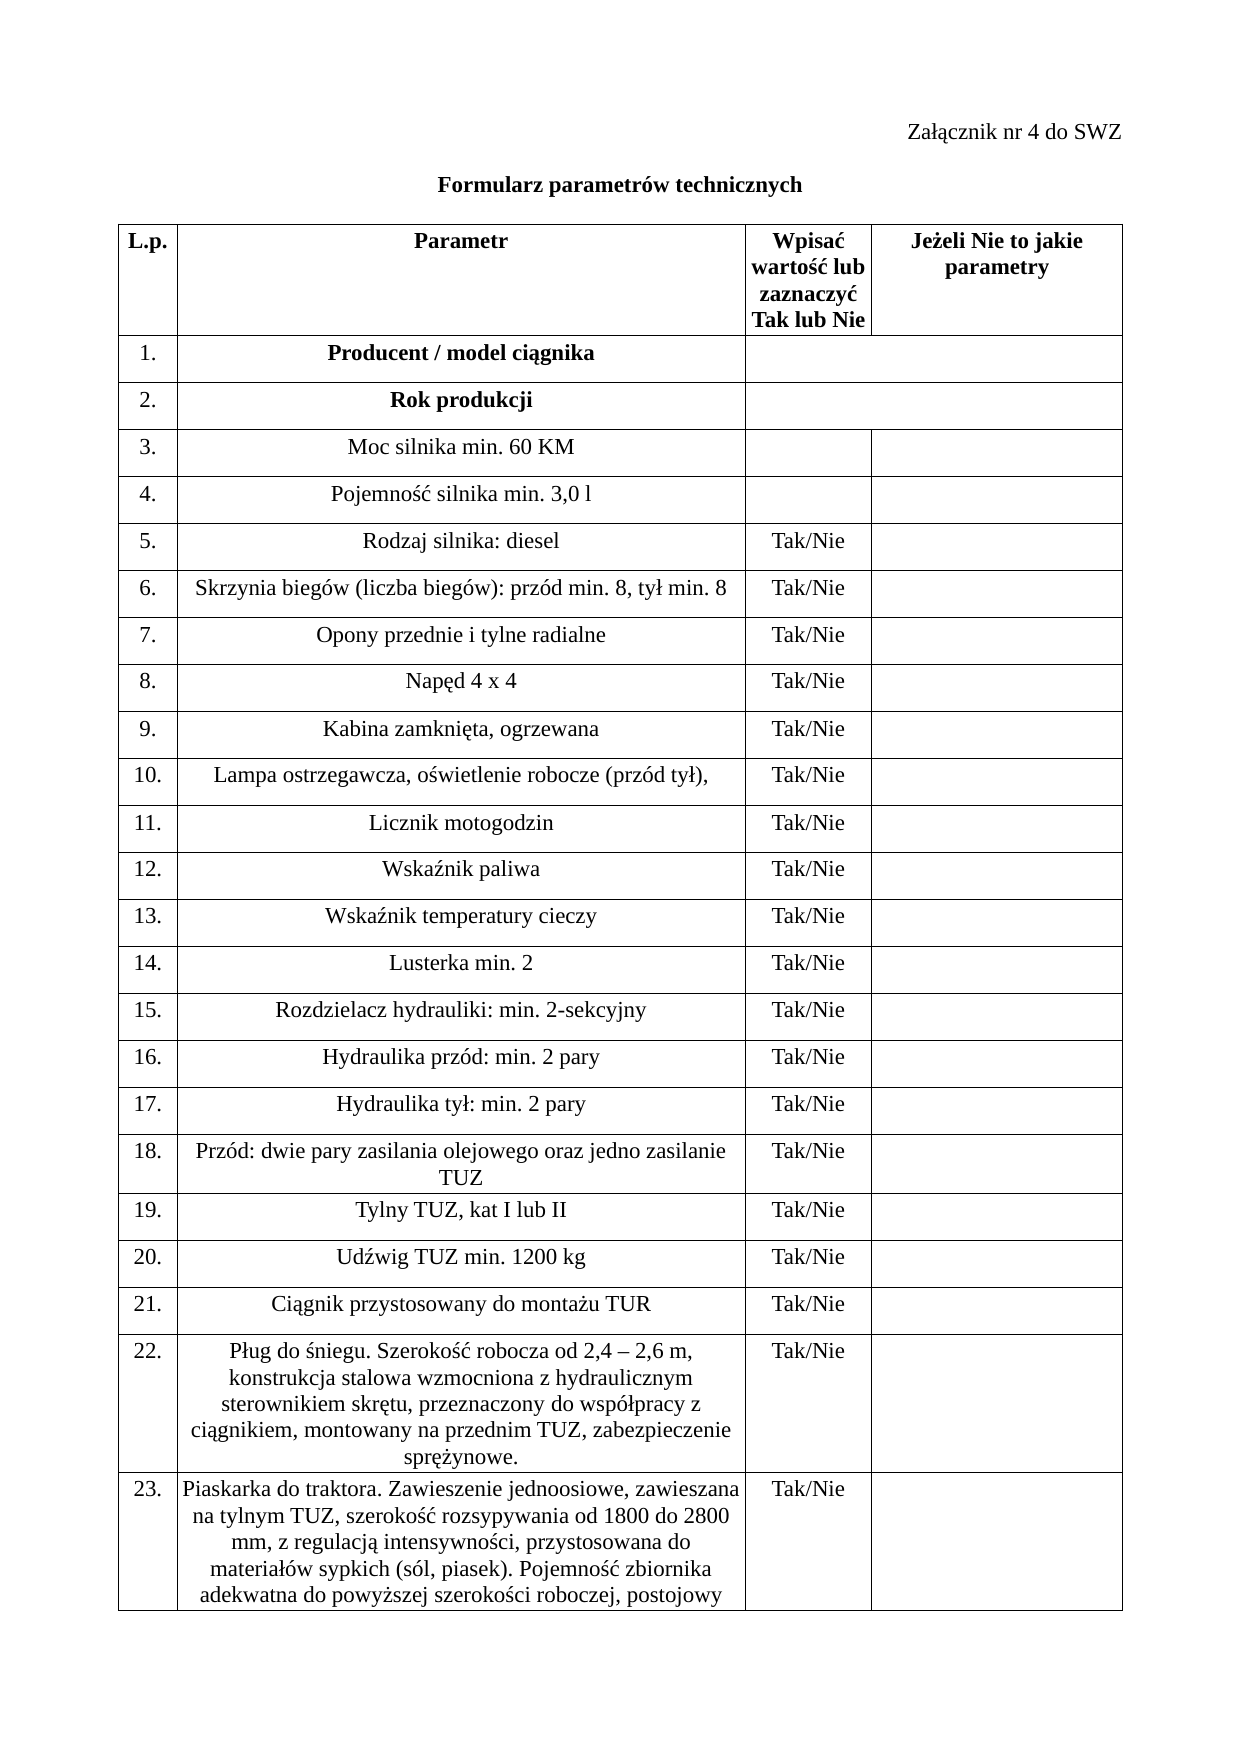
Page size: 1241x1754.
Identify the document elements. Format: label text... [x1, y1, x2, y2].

table_cell [872, 1088, 1122, 1134]
table_header Parametr [178, 225, 745, 335]
table_cell 4. [119, 477, 177, 523]
table_cell [872, 618, 1122, 664]
table_cell Lusterka min. 2 [178, 947, 745, 993]
table_cell [872, 759, 1122, 805]
table_cell Tak/Nie [746, 1335, 871, 1472]
table_cell [872, 900, 1122, 946]
table_cell [872, 947, 1122, 993]
table_cell 22. [119, 1335, 177, 1472]
table_cell Hydraulika przód: min. 2 pary [178, 1041, 745, 1087]
table_cell Skrzynia biegów (liczba biegów): przód min. 8, tył min. 8 [178, 571, 745, 617]
table_cell [872, 1135, 1122, 1193]
table_cell 3. [119, 430, 177, 476]
table_cell Pojemność silnika min. 3,0 l [178, 477, 745, 523]
table_cell [872, 853, 1122, 899]
table_cell [872, 806, 1122, 852]
table_cell Wskaźnik temperatury cieczy [178, 900, 745, 946]
table_cell [746, 477, 871, 523]
table_cell Tak/Nie [746, 806, 871, 852]
table_cell Napęd 4 x 4 [178, 665, 745, 711]
table_cell 9. [119, 712, 177, 758]
table_cell Tak/Nie [746, 1241, 871, 1287]
table_cell Lampa ostrzegawcza, oświetlenie robocze (przód tył), [178, 759, 745, 805]
table_cell [872, 1473, 1122, 1610]
table_cell Tak/Nie [746, 994, 871, 1040]
table_cell 17. [119, 1088, 177, 1134]
table_cell Tak/Nie [746, 900, 871, 946]
table_cell 2. [119, 383, 177, 429]
table_cell Rozdzielacz hydrauliki: min. 2-sekcyjny [178, 994, 745, 1040]
table_cell 23. [119, 1473, 177, 1610]
table_cell [746, 336, 1122, 382]
table_cell Kabina zamknięta, ogrzewana [178, 712, 745, 758]
table_cell Przód: dwie pary zasilania olejowego oraz jedno zasilanie TUZ [178, 1135, 745, 1193]
table_header Wpisać wartość lub zaznaczyć Tak lub Nie [746, 225, 871, 335]
table_header Jeżeli Nie to jakie parametry [872, 225, 1122, 335]
table_cell Opony przednie i tylne radialne [178, 618, 745, 664]
table_header L.p. [119, 225, 177, 335]
table_cell 11. [119, 806, 177, 852]
table_cell Licznik motogodzin [178, 806, 745, 852]
table_cell Tak/Nie [746, 712, 871, 758]
table_cell [872, 571, 1122, 617]
table_cell Pług do śniegu. Szerokość robocza od 2,4 – 2,6 m, konstrukcja stalowa wzmocniona z hydraulicznym sterownikiem skrętu, przeznaczony do współpracy z ciągnikiem, montowany na przednim TUZ, zabezpieczenie sprężynowe. [178, 1335, 745, 1472]
table_cell Rok produkcji [178, 383, 745, 429]
table_cell Tak/Nie [746, 1288, 871, 1334]
table_cell [872, 1041, 1122, 1087]
table_cell Tak/Nie [746, 947, 871, 993]
table_cell 6. [119, 571, 177, 617]
table_cell Moc silnika min. 60 KM [178, 430, 745, 476]
table_cell [746, 383, 1122, 429]
table_cell 21. [119, 1288, 177, 1334]
table_cell Tak/Nie [746, 1088, 871, 1134]
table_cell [178, 1473, 745, 1610]
table_cell Tak/Nie [746, 1041, 871, 1087]
table_cell 13. [119, 900, 177, 946]
table_cell [746, 430, 871, 476]
table_cell 10. [119, 759, 177, 805]
table_cell Rodzaj silnika: diesel [178, 524, 745, 570]
text Załącznik nr 4 do SWZ [118, 118, 1122, 144]
table_cell Tak/Nie [746, 618, 871, 664]
table_cell Tak/Nie [746, 853, 871, 899]
table_cell Tak/Nie [746, 524, 871, 570]
table_cell Wskaźnik paliwa [178, 853, 745, 899]
table_cell 1. [119, 336, 177, 382]
table_cell [872, 524, 1122, 570]
table_cell [872, 1194, 1122, 1240]
table_cell 19. [119, 1194, 177, 1240]
table_cell Hydraulika tył: min. 2 pary [178, 1088, 745, 1134]
table_cell [872, 712, 1122, 758]
table_cell [872, 430, 1122, 476]
table_cell Ciągnik przystosowany do montażu TUR [178, 1288, 745, 1334]
table_cell 7. [119, 618, 177, 664]
table_cell Tak/Nie [746, 665, 871, 711]
table_cell Tak/Nie [746, 1194, 871, 1240]
table_cell 15. [119, 994, 177, 1040]
table_cell Udźwig TUZ min. 1200 kg [178, 1241, 745, 1287]
table_cell [872, 665, 1122, 711]
table_cell [872, 1288, 1122, 1334]
table_cell 8. [119, 665, 177, 711]
table_cell 5. [119, 524, 177, 570]
table_cell Tak/Nie [746, 759, 871, 805]
table_cell [872, 477, 1122, 523]
table_cell 16. [119, 1041, 177, 1087]
table_cell Tylny TUZ, kat I lub II [178, 1194, 745, 1240]
table_cell Tak/Nie [746, 571, 871, 617]
table_cell Tak/Nie [746, 1473, 871, 1610]
table_cell Tak/Nie [746, 1135, 871, 1193]
table_cell 12. [119, 853, 177, 899]
table_cell 18. [119, 1135, 177, 1193]
table_cell [872, 1335, 1122, 1472]
table_cell 14. [119, 947, 177, 993]
table_cell Producent / model ciągnika [178, 336, 745, 382]
table_cell [872, 1241, 1122, 1287]
table_cell 20. [119, 1241, 177, 1287]
text Formularz parametrów technicznych [118, 171, 1122, 197]
table_cell [872, 994, 1122, 1040]
